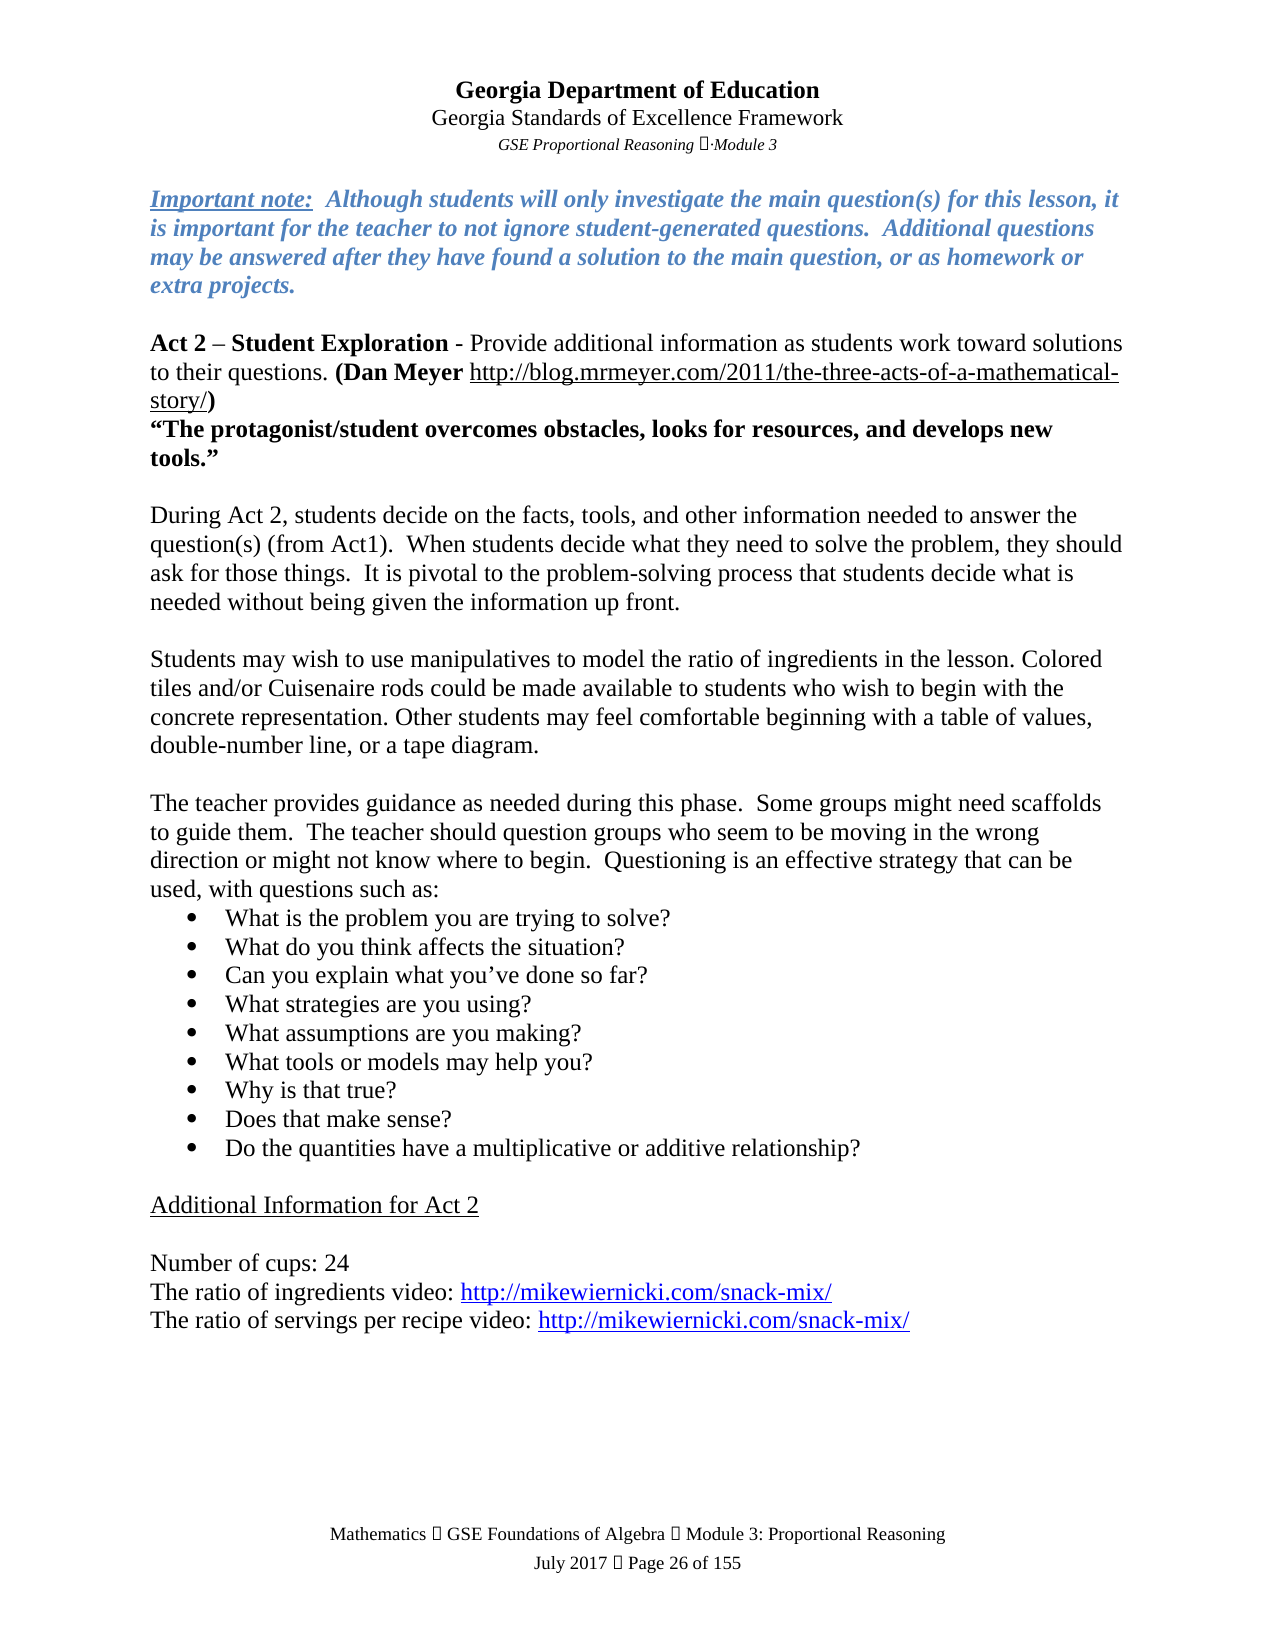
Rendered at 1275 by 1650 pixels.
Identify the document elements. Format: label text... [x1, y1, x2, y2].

list What tools or models may help you? [187, 1047, 1125, 1076]
text “The protagonist/student overcomes obstacles, looks for resources, and develops new tools.” [150, 414, 1125, 472]
text The teacher provides guidance as needed during this phase. Some groups might need scaffolds to guide them. The teacher should question groups who seem to be moving in the wrong direction or might not know where to begin. Questioning is an effective strategy that can be used, with questions such as: [150, 788, 1125, 903]
text Additional Information for Act 2 [150, 1191, 1125, 1219]
text During Act 2, students decide on the facts, tools, and other information needed to answer the question(s) (from Act1). When students decide what they need to solve the problem, they should ask for those things. It is pivotal to the problem-solving process that students decide what is needed without being given the information up front. [150, 501, 1125, 616]
text The ratio of ingredients video: http://mikewiernicki.com/snack-mix/ [150, 1277, 1125, 1306]
text Act 2 – Student Exploration - Provide additional information as students work toward solutions to their questions. (Dan Meyer http://blog.mrmeyer.com/2011/the-three-acts-of-a-mathematical-story/) [150, 328, 1125, 414]
text Students may wish to use manipulatives to model the ratio of ingredients in the lesson. Colored tiles and/or Cuisenaire rods could be made available to students who wish to begin with the concrete representation. Other students may feel comfortable beginning with a table of values, double-number line, or a tape diagram. [150, 644, 1125, 759]
list Does that make sense? [187, 1104, 1125, 1133]
text Important note: Although students will only investigate the main question(s) for this lesson, it is important for the teacher to not ignore student-generated questions. Additional questions may be answered after they have found a solution to the main question, or as homework or extra projects. [150, 184, 1125, 299]
list Do the quantities have a multiplicative or additive relationship? [187, 1133, 1125, 1162]
list What is the problem you are trying to solve? [187, 903, 1125, 932]
list Can you explain what you’ve done so far? [187, 961, 1125, 989]
list What do you think affects the situation? [187, 932, 1125, 961]
text Number of cups: 24 [150, 1248, 1125, 1277]
list What strategies are you using? [187, 989, 1125, 1018]
list What assumptions are you making? [187, 1018, 1125, 1047]
list Why is that true? [187, 1076, 1125, 1104]
text The ratio of servings per recipe video: http://mikewiernicki.com/snack-mix/ [150, 1306, 1125, 1334]
